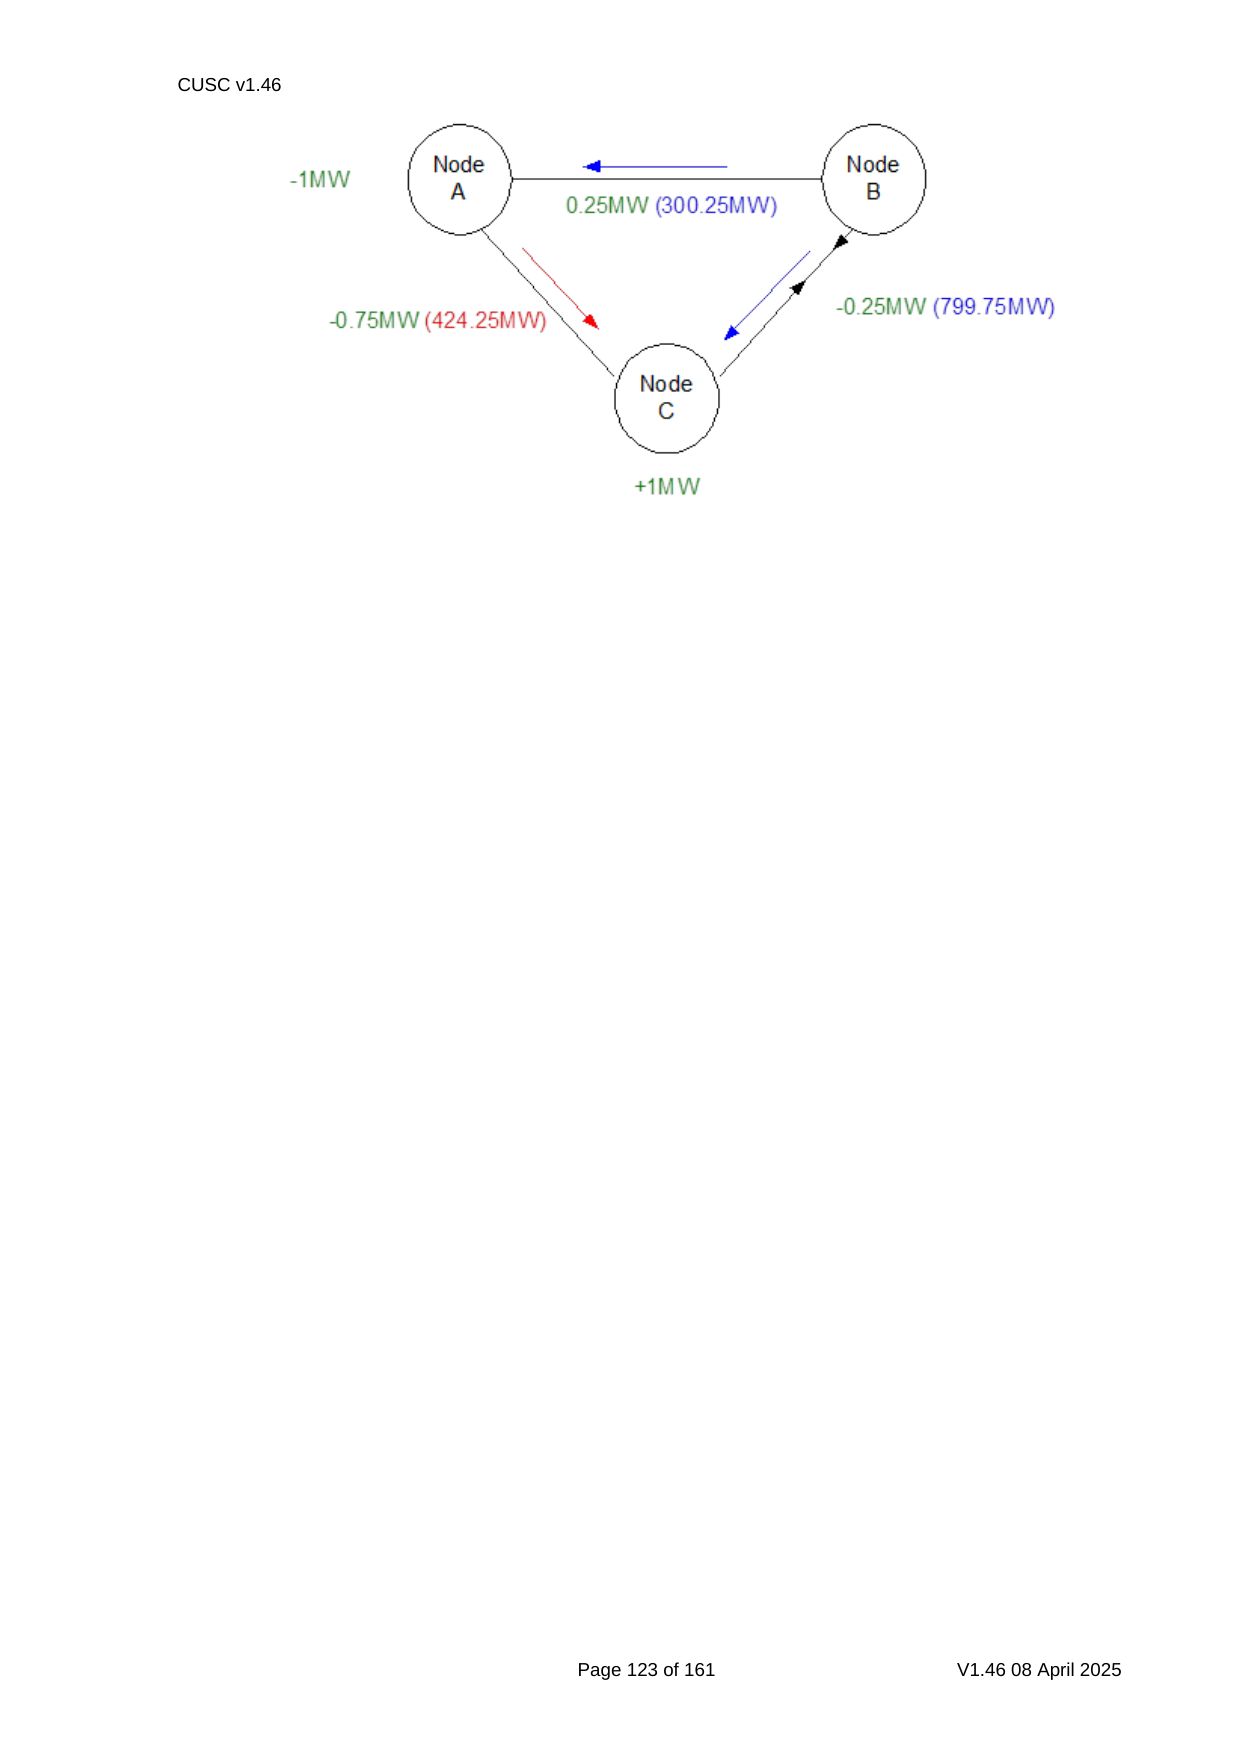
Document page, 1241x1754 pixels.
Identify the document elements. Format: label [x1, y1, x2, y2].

picture [177, 118, 1153, 519]
